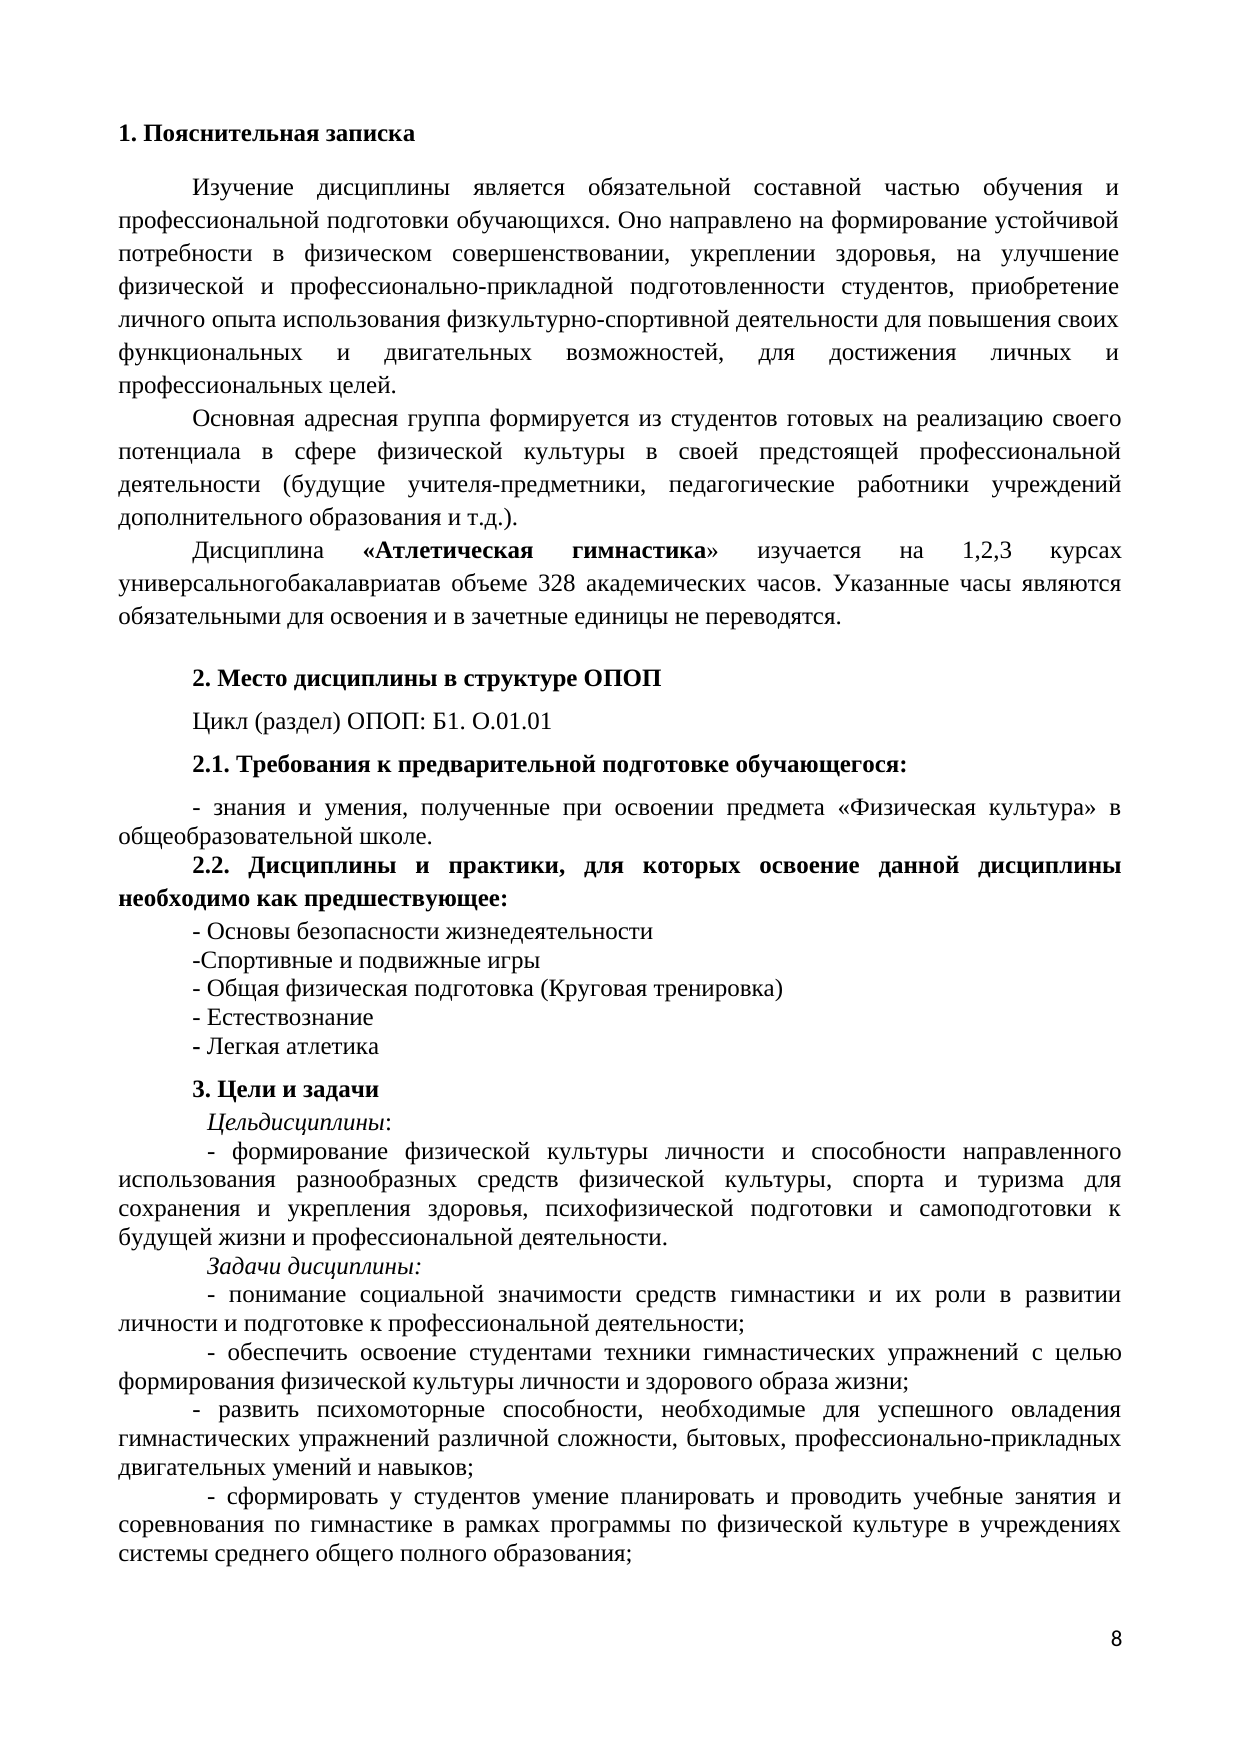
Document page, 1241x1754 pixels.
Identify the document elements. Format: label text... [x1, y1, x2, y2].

text - развить психомоторные способности, необходимые для успешного овладения гимнастических упражнений различной сложности, бытовых, профессионально-прикладных двигательных умений и навыков; [118, 1394, 1122, 1481]
text - Легкая атлетика [118, 1031, 1122, 1060]
text 2.2. Дисциплины и практики, для которых освоение данной дисциплины необходимо как предшествующее: [118, 850, 1122, 912]
text - формирование физической культуры личности и способности направленного использования разнообразных средств физической культуры, спорта и туризма для сохранения и укрепления здоровья, психофизической подготовки и самоподготовки к будущей жизни и профессиональной деятельности. [118, 1136, 1122, 1251]
text 3. Цели и задачи [118, 1074, 1122, 1103]
text Основная адресная группа формируется из студентов готовых на реализацию своего потенциала в сфере физической культуры в своей предстоящей профессиональной деятельности (будущие учителя-предметники, педагогические работники учреждений дополнительного образования и т.д.). [118, 403, 1122, 531]
text - обеспечить освоение студентами техники гимнастических упражнений с целью формирования физической культуры личности и здорового образа жизни; [118, 1337, 1122, 1394]
text Задачи дисциплины: [118, 1251, 1122, 1279]
text - понимание социальной значимости средств гимнастики и их роли в развитии личности и подготовке к профессиональной деятельности; [118, 1279, 1122, 1337]
text 2.1. Требования к предварительной подготовке обучающегося: [118, 749, 1122, 778]
text 1. Пояснительная записка [118, 118, 1122, 147]
text 2. Место дисциплины в структуре ОПОП [118, 663, 1122, 692]
text Цикл (раздел) ОПОП: Б1. О.01.01 [118, 706, 1122, 735]
text - знания и умения, полученные при освоении предмета «Физическая культура» в общеобразовательной школе. [118, 792, 1122, 850]
text Изучение дисциплины является обязательной составной частью обучения и профессиональной подготовки обучающихся. Оно направлено на формирование устойчивой потребности в физическом совершенствовании, укреплении здоровья, на улучшение физической и профессионально-прикладной подготовленности студентов, приобретение личного опыта использования физкультурно-спортивной деятельности для повышения своих функциональных и двигательных возможностей, для достижения личных и профессиональных целей. [118, 172, 1120, 399]
text - сформировать у студентов умение планировать и проводить учебные занятия и соревнования по гимнастике в рамках программы по физической культуре в учреждениях системы среднего общего полного образования; [118, 1481, 1122, 1567]
text Дисциплина «Атлетическая гимнастика» изучается на 1,2,3 курсах универсальногобакалавриатав объеме 328 академических часов. Указанные часы являются обязательными для освоения и в зачетные единицы не переводятся. [118, 535, 1122, 630]
text - Основы безопасности жизнедеятельности [118, 916, 1122, 945]
text - Общая физическая подготовка (Круговая тренировка) [118, 973, 1122, 1002]
text Цельдисциплины: [118, 1107, 1122, 1136]
text - Естествознание [118, 1002, 1122, 1031]
text -Спортивные и подвижные игры [118, 945, 1122, 973]
